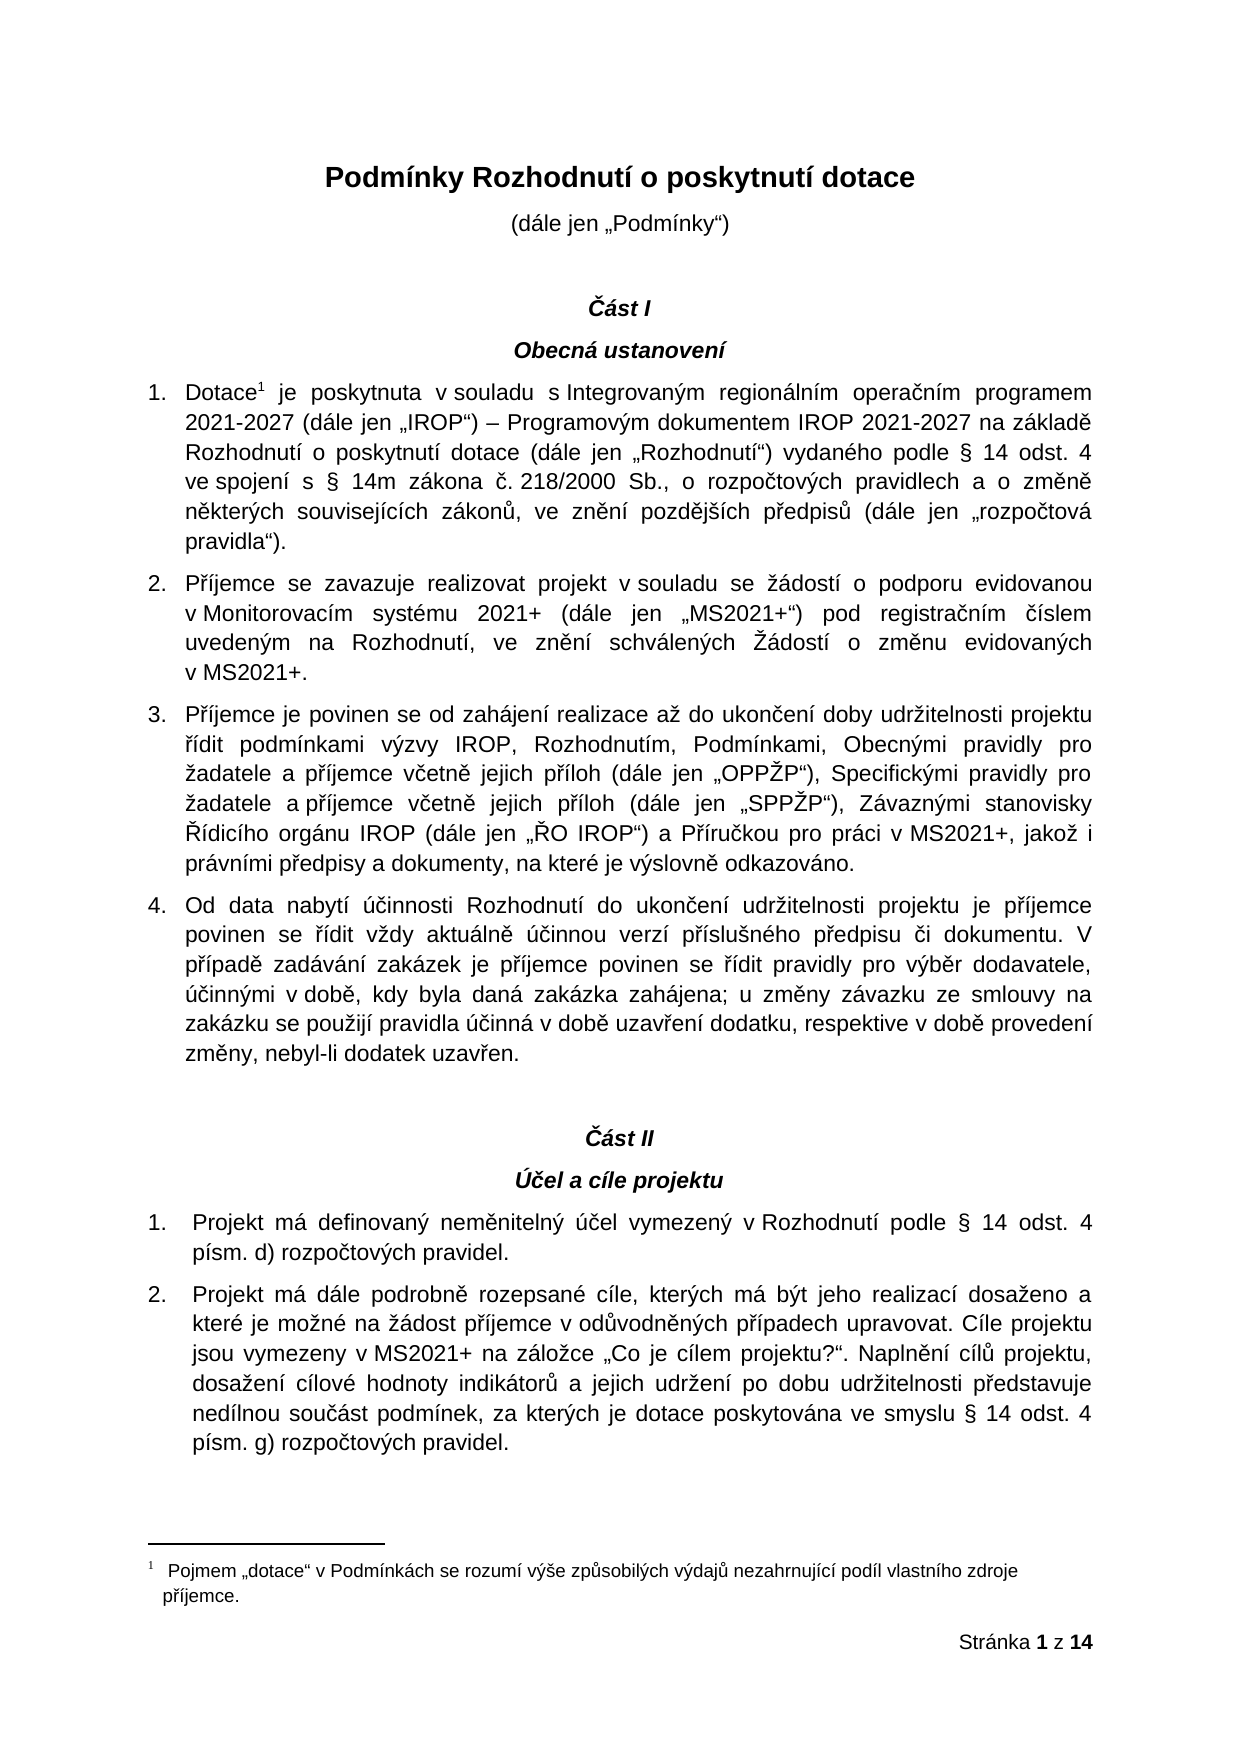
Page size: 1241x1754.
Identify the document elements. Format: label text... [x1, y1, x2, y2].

list Projekt má dále podrobně rozepsané cíle, kterých má být jeho realizací dosaženo a které je možné na žádost příjemce v odůvodněných případech upravovat. Cíle projektu jsou vymezeny v MS2021+ na záložce „Co je cílem projektu?“. Naplnění cílů projektu, dosažení cílové hodnoty indikátorů a jejich udržení po dobu udržitelnosti představuje nedílnou součást podmínek, za kterých je dotace poskytována ve smyslu § 14 odst. 4 písm. g) rozpočtových pravidel. [148, 1281, 1093, 1456]
text Podmínky Rozhodnutí o poskytnutí dotace [148, 160, 1093, 194]
subtitle Část I [148, 295, 1093, 321]
list Příjemce je povinen se od zahájení realizace až do ukončení doby udržitelnosti projektu řídit podmínkami výzvy IROP, Rozhodnutím, Podmínkami, Obecnými pravidly pro žadatele a příjemce včetně jejich příloh (dále jen „OPPŽP“), Specifickými pravidly pro žadatele a příjemce včetně jejich příloh (dále jen „SPPŽP“), Závaznými stanovisky Řídicího orgánu IROP (dále jen „ŘO IROP“) a Příručkou pro práci v MS2021+, jakož i právními předpisy a dokumenty, na které je výslovně odkazováno. [148, 701, 1093, 876]
list Dotace je poskytnuta v souladu s Integrovaným regionálním operačním programem 2021-2027 (dále jen „IROP“) – Programovým dokumentem IROP 2021-2027 na základě Rozhodnutí o poskytnutí dotace (dále jen „Rozhodnutí“) vydaného podle § 14 odst. 4 ve spojení s § 14m zákona č. 218/2000 Sb., o rozpočtových pravidlech a o změně některých souvisejících zákonů, ve znění pozdějších předpisů (dále jen „rozpočtová pravidla“). [148, 379, 1093, 554]
list Příjemce se zavazuje realizovat projekt v souladu se žádostí o podporu evidovanou v Monitorovacím systému 2021+ (dále jen „MS2021+“) pod registračním číslem uvedeným na Rozhodnutí, ve znění schválených Žádostí o změnu evidovaných v MS2021+. [148, 570, 1093, 685]
subtitle Část II [148, 1124, 1093, 1151]
text (dále jen „Podmínky“) [148, 210, 1093, 237]
list Od data nabytí účinnosti Rozhodnutí do ukončení udržitelnosti projektu je příjemce povinen se řídit vždy aktuálně účinnou verzí příslušného předpisu či dokumentu. V případě zadávání zakázek je příjemce povinen se řídit pravidly pro výběr dodavatele, účinnými v době, kdy byla daná zakázka zahájena; u změny závazku ze smlouvy na zakázku se použijí pravidla účinná v době uzavření dodatku, respektive v době provedení změny, nebyl-li dodatek uzavřen. [148, 892, 1093, 1066]
text Účel a cíle projektu [148, 1167, 1093, 1193]
list Projekt má definovaný neměnitelný účel vymezený v Rozhodnutí podle § 14 odst. 4 písm. d) rozpočtových pravidel. [148, 1209, 1093, 1265]
subtitle Obecná ustanovení [148, 337, 1093, 363]
